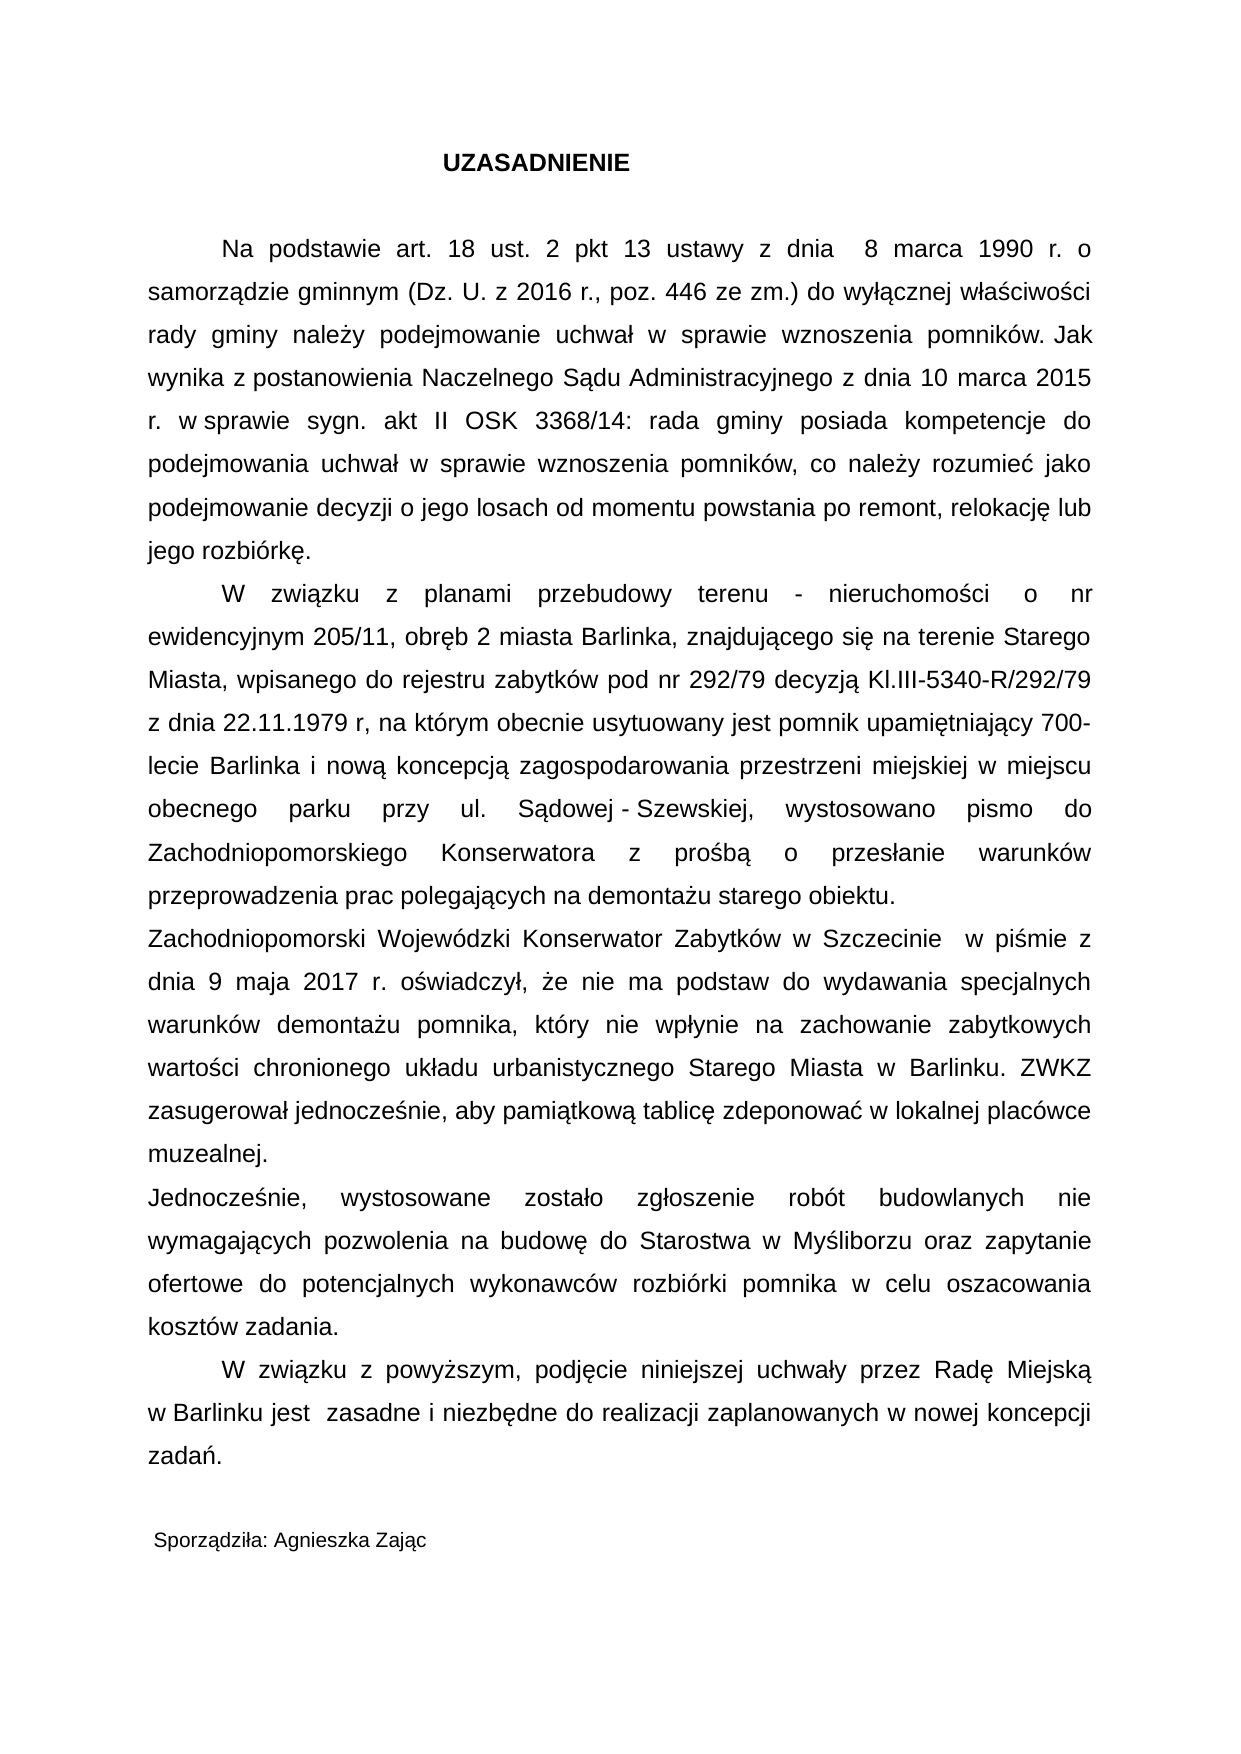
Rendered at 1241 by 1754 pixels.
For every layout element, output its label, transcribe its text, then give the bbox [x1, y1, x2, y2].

text UZASADNIENIE [148, 148, 1093, 176]
text W związku z planami przebudowy terenu - nieruchomości o nr ewidencyjnym 205/11, obręb 2 miasta Barlinka, znajdującego się na terenie Starego Miasta, wpisanego do rejestru zabytków pod nr 292/79 decyzją Kl.III-5340-R/292/79 z dnia 22.11.1979 r, na którym obecnie usytuowany jest pomnik upamiętniający 700-lecie Barlinka i nową koncepcją zagospodarowania przestrzeni miejskiej w miejscu obecnego parku przy ul. Sądowej - Szewskiej, wystosowano pismo do Zachodniopomorskiego Konserwatora z prośbą o przesłanie warunków przeprowadzenia prac polegających na demontażu starego obiektu. [148, 579, 1093, 909]
text Na podstawie art. 18 ust. 2 pkt 13 ustawy z dnia 8 marca 1990 r. o samorządzie gminnym (Dz. U. z 2016 r., poz. 446 ze zm.) do wyłącznej właściwości rady gminy należy podejmowanie uchwał w sprawie wznoszenia pomników. Jak wynika z postanowienia Naczelnego Sądu Administracyjnego z dnia 10 marca 2015 r. w sprawie sygn. akt II OSK 3368/14: rada gminy posiada kompetencje do podejmowania uchwał w sprawie wznoszenia pomników, co należy rozumieć jako podejmowanie decyzji o jego losach od momentu powstania po remont, relokację lub jego rozbiórkę. [148, 234, 1093, 564]
text Jednocześnie, wystosowane zostało zgłoszenie robót budowlanych nie wymagających pozwolenia na budowę do Starostwa w Myśliborzu oraz zapytanie ofertowe do potencjalnych wykonawców rozbiórki pomnika w celu oszacowania kosztów zadania. [148, 1183, 1093, 1341]
text Zachodniopomorski Wojewódzki Konserwator Zabytków w Szczecinie w piśmie z dnia 9 maja 2017 r. oświadczył, że nie ma podstaw do wydawania specjalnych warunków demontażu pomnika, który nie wpłynie na zachowanie zabytkowych wartości chronionego układu urbanistycznego Starego Miasta w Barlinku. ZWKZ zasugerował jednocześnie, aby pamiątkową tablicę zdeponować w lokalnej placówce muzealnej. [148, 924, 1093, 1168]
text W związku z powyższym, podjęcie niniejszej uchwały przez Radę Miejską w Barlinku jest zasadne i niezbędne do realizacji zaplanowanych w nowej koncepcji zadań. [148, 1355, 1093, 1470]
text Sporządziła: Agnieszka Zając [148, 1528, 1093, 1552]
